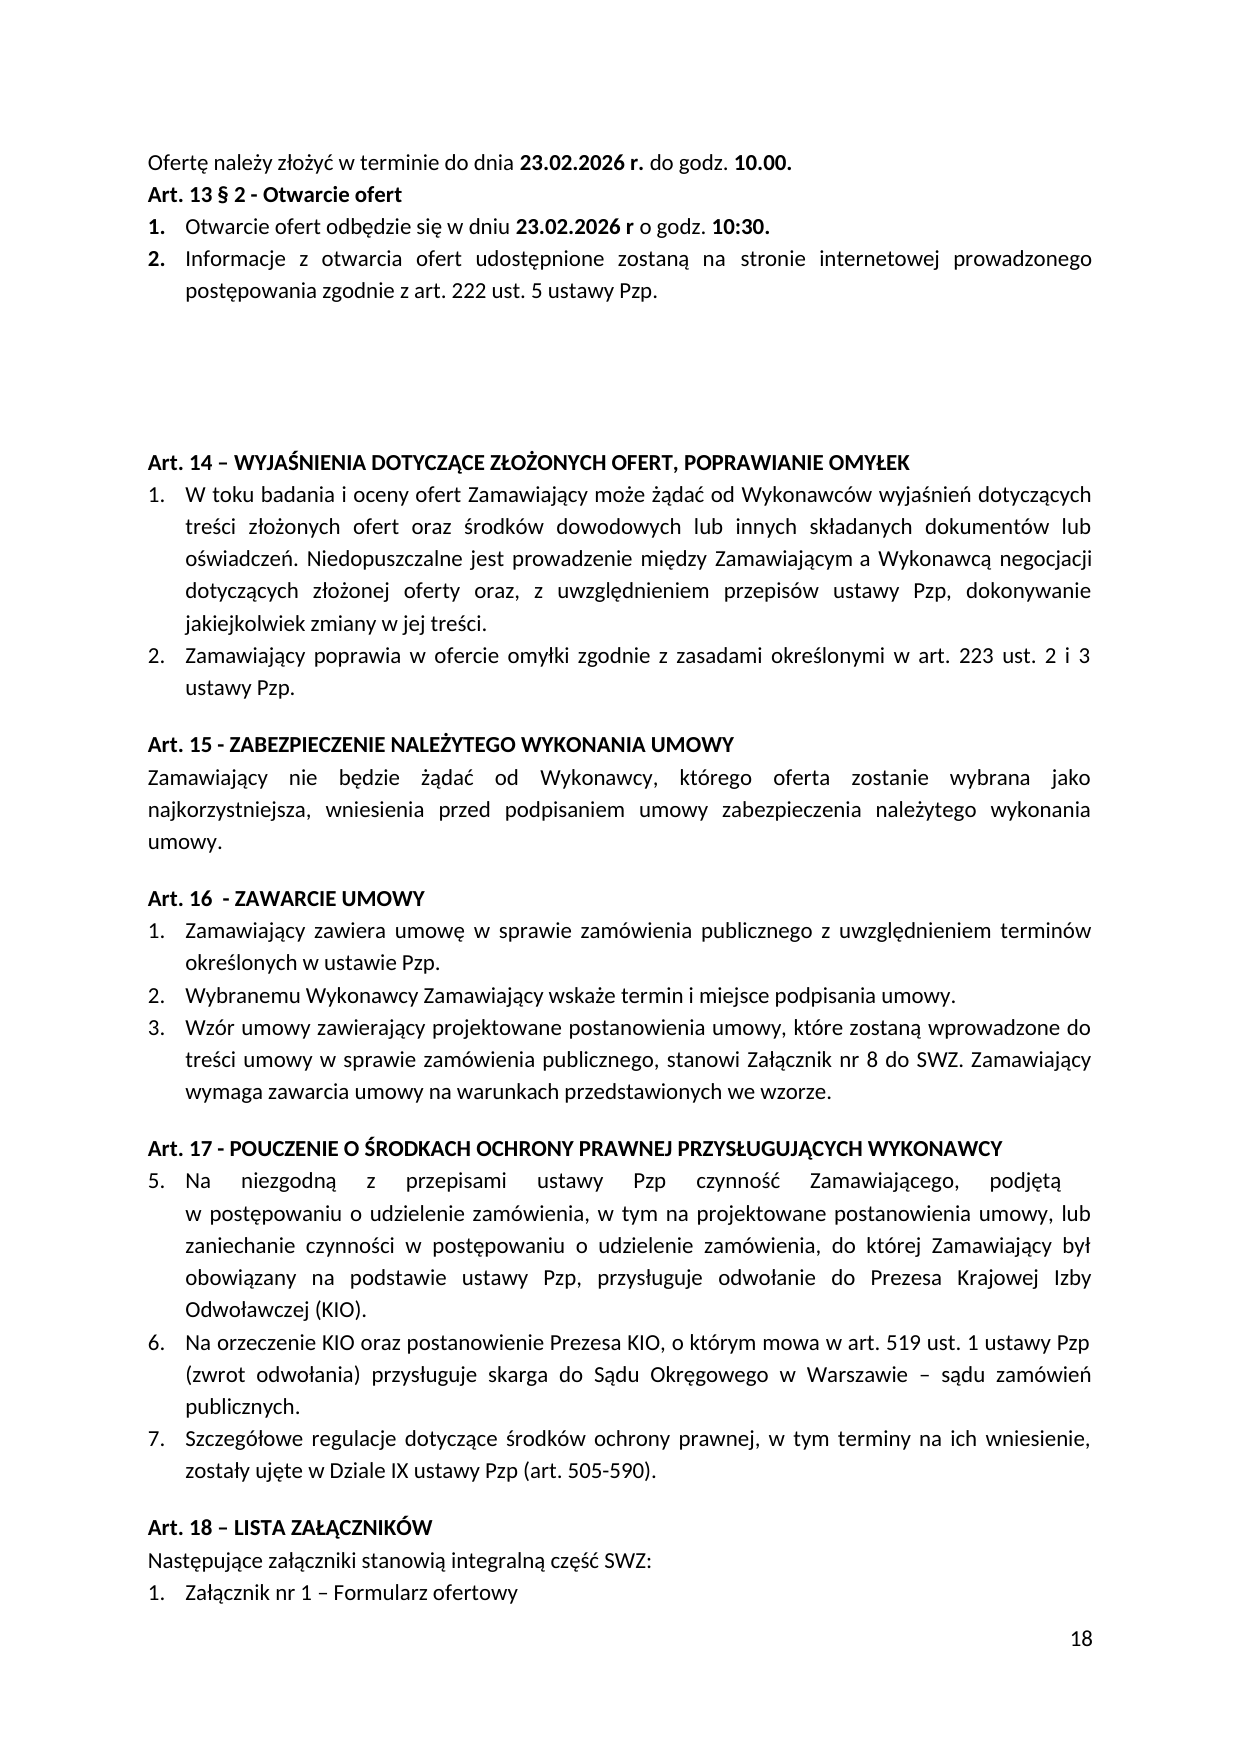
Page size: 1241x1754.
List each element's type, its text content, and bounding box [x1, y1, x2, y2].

list Na orzeczenie KIO oraz postanowienie Prezesa KIO, o którym mowa w art. 519 ust. 1 ustawy Pzp (zwrot odwołania) przysługuje skarga do Sądu Okręgowego w Warszawie – sądu zamówień publicznych. [148, 1328, 1093, 1420]
list Szczegółowe regulacje dotyczące środków ochrony prawnej, w tym terminy na ich wniesienie, zostały ujęte w Dziale IX ustawy Pzp (art. 505-590). [148, 1424, 1093, 1484]
text Art. 18 – LISTA ZAŁĄCZNIKÓW [148, 1513, 1093, 1542]
text Art. 15 - ZABEZPIECZENIE NALEŻYTEGO WYKONANIA UMOWY [148, 730, 1093, 758]
list Wzór umowy zawierający projektowane postanowienia umowy, które zostaną wprowadzone do treści umowy w sprawie zamówienia publicznego, stanowi Załącznik nr 8 do SWZ. Zamawiający wymaga zawarcia umowy na warunkach przedstawionych we wzorze. [148, 1013, 1093, 1105]
list Wybranemu Wykonawcy Zamawiający wskaże termin i miejsce podpisania umowy. [148, 981, 1093, 1009]
text Art. 13 § 2 - Otwarcie ofert [148, 180, 1093, 208]
list Zamawiający poprawia w ofercie omyłki zgodnie z zasadami określonymi w art. 223 ust. 2 i 3 ustawy Pzp. [148, 641, 1093, 701]
list Zamawiający zawiera umowę w sprawie zamówienia publicznego z uwzględnieniem terminów określonych w ustawie Pzp. [148, 916, 1093, 977]
text Ofertę należy złożyć w terminie do dnia 23.02.2026 r. do godz. 10.00. [148, 148, 1093, 176]
list Załącznik nr 1 – Formularz ofertowy [148, 1578, 1093, 1606]
text Art. 16 - ZAWARCIE UMOWY [148, 884, 1093, 912]
list Otwarcie ofert odbędzie się w dniu 23.02.2026 r o godz. 10:30. [148, 212, 1093, 240]
text Następujące załączniki stanowią integralną część SWZ: [148, 1546, 1093, 1574]
list W toku badania i oceny ofert Zamawiający może żądać od Wykonawców wyjaśnień dotyczących treści złożonych ofert oraz środków dowodowych lub innych składanych dokumentów lub oświadczeń. Niedopuszczalne jest prowadzenie między Zamawiającym a Wykonawcą negocjacji dotyczących złożonej oferty oraz, z uwzględnieniem przepisów ustawy Pzp, dokonywanie jakiejkolwiek zmiany w jej treści. [148, 480, 1093, 637]
text Art. 14 – WYJAŚNIENIA DOTYCZĄCE ZŁOŻONYCH OFERT, POPRAWIANIE OMYŁEK [148, 448, 1093, 476]
list Na niezgodną z przepisami ustawy Pzp czynność Zamawiającego, podjętą w postępowaniu o udzielenie zamówienia, w tym na projektowane postanowienia umowy, lub zaniechanie czynności w postępowaniu o udzielenie zamówienia, do której Zamawiający był obowiązany na podstawie ustawy Pzp, przysługuje odwołanie do Prezesa Krajowej Izby Odwoławczej (KIO). [148, 1167, 1093, 1323]
text Art. 17 - POUCZENIE O ŚRODKACH OCHRONY PRAWNEJ PRZYSŁUGUJĄCYCH WYKONAWCY [148, 1134, 1093, 1162]
text Zamawiający nie będzie żądać od Wykonawcy, którego oferta zostanie wybrana jako najkorzystniejsza, wniesienia przed podpisaniem umowy zabezpieczenia należytego wykonania umowy. [148, 763, 1093, 855]
list Informacje z otwarcia ofert udostępnione zostaną na stronie internetowej prowadzonego postępowania zgodnie z art. 222 ust. 5 ustawy Pzp. [148, 244, 1093, 304]
